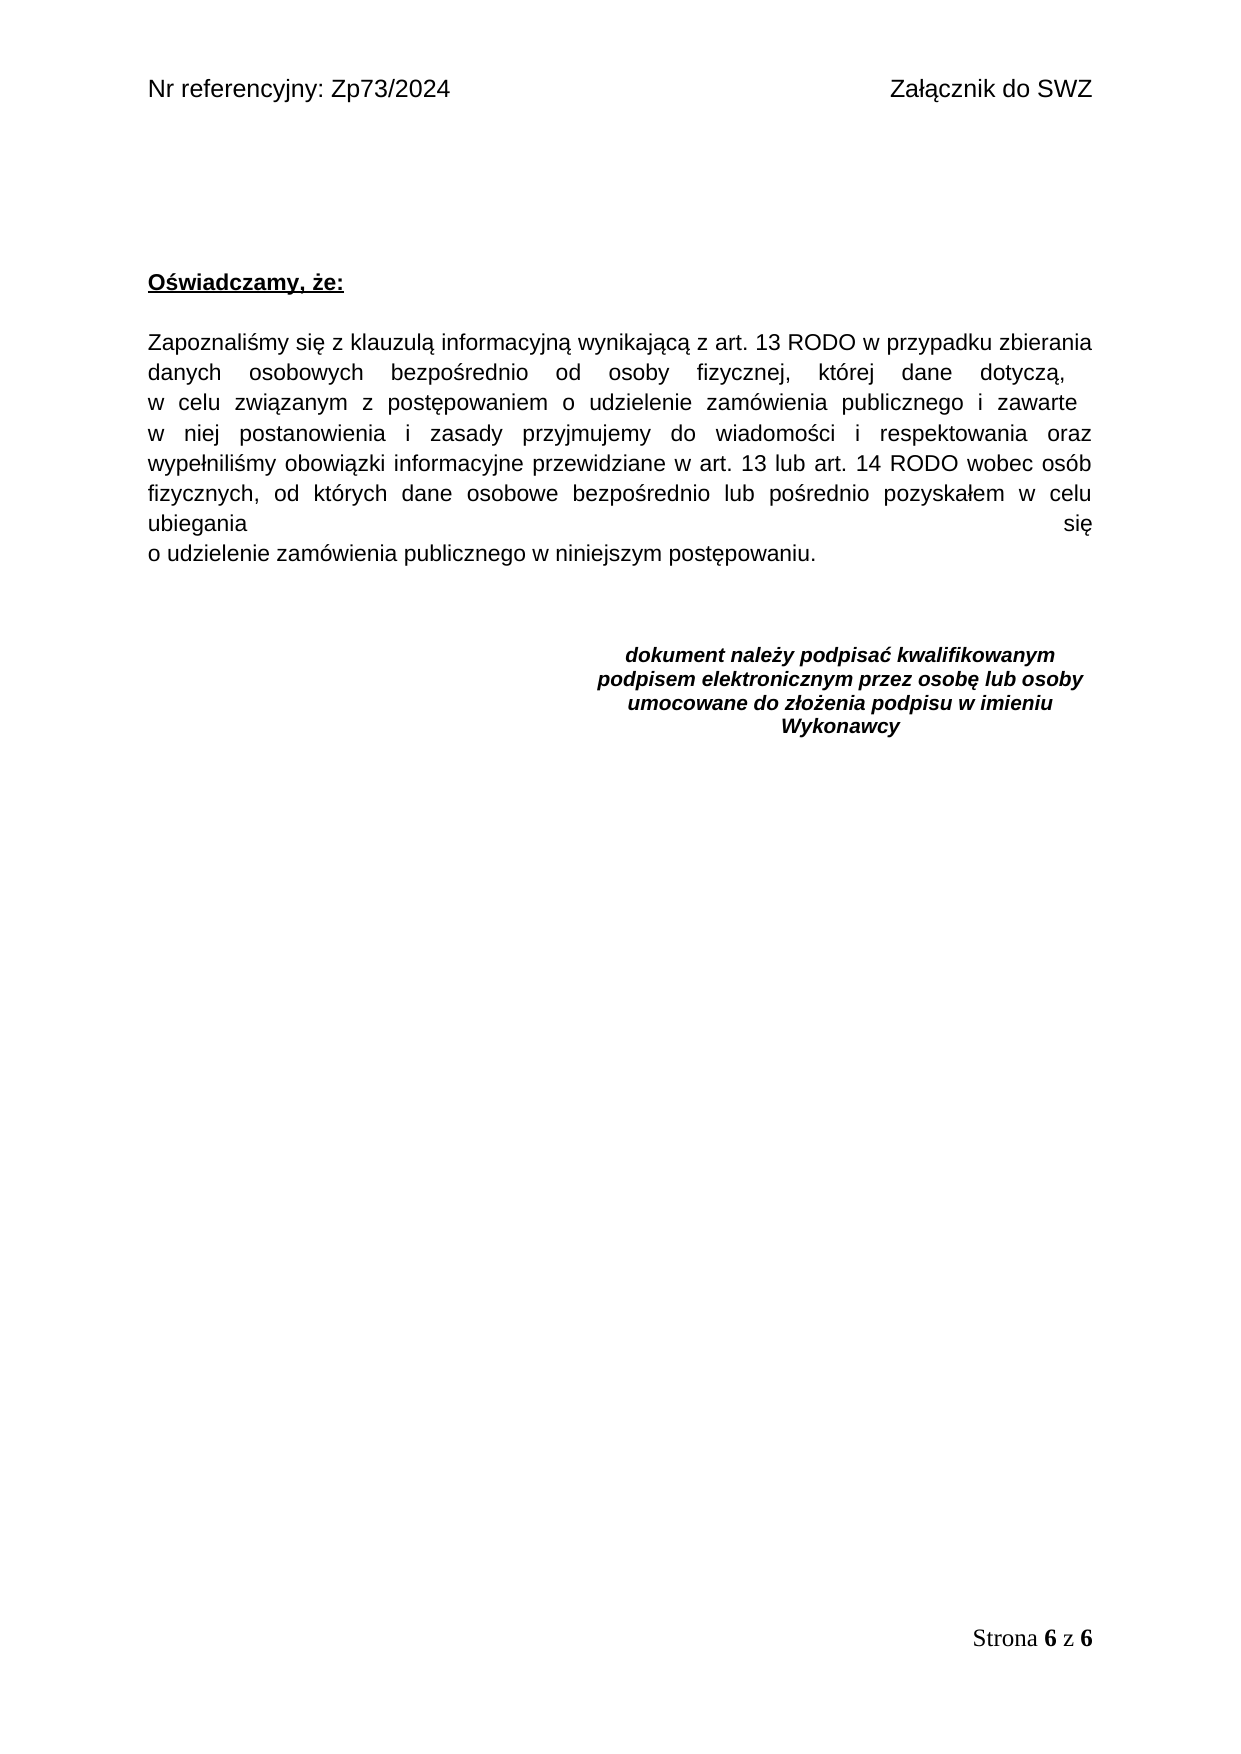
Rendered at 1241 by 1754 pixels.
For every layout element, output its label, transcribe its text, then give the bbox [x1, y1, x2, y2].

text Zapoznaliśmy się z klauzulą informacyjną wynikającą z art. 13 RODO w przypadku zbierania danych osobowych bezpośrednio od osoby fizycznej, której dane dotyczą, w celu związanym z postępowaniem o udzielenie zamówienia publicznego i zawarte w niej postanowienia i zasady przyjmujemy do wiadomości i respektowania oraz wypełniliśmy obowiązki informacyjne przewidziane w art. 13 lub art. 14 RODO wobec osób fizycznych, od których dane osobowe bezpośrednio lub pośrednio pozyskałem w celu ubiegania się o udzielenie zamówienia publicznego w niniejszym postępowaniu. [148, 329, 1093, 567]
text Oświadczamy, że: [148, 268, 1093, 295]
text dokument należy podpisać kwalifikowanym podpisem elektronicznym przez osobę lub osoby umocowane do złożenia podpisu w imieniu Wykonawcy [590, 642, 1093, 738]
